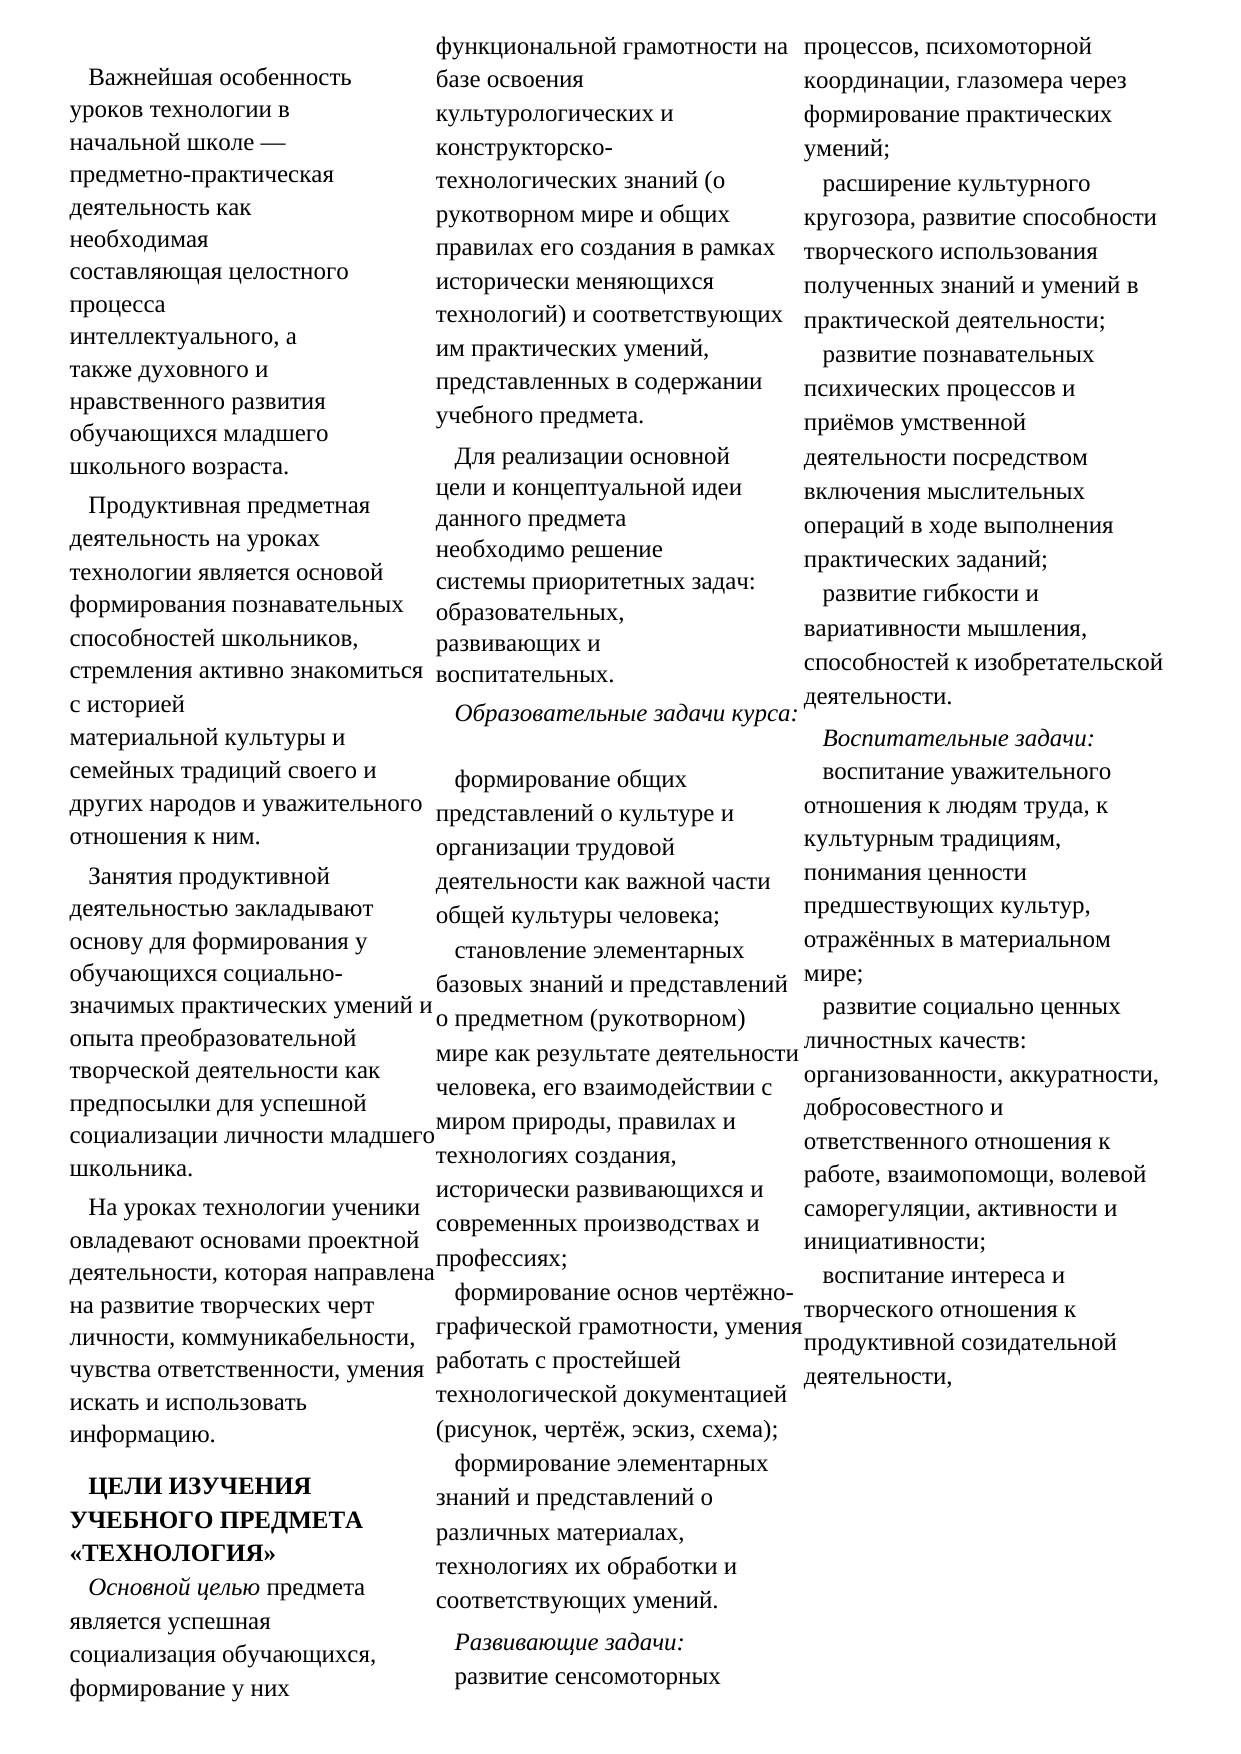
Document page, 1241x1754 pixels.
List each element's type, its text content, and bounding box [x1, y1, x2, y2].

text Воспитательные задачи: воспитание уважительного отношения к людям труда, к культурным традициям, понимания ценности предшествующих культур, отражённых в материальном мире; развитие социально ценных личностных качеств: организованности, аккуратности, добросовестного и ответственного отношения к работе, взаимопомощи, волевой саморегуляции, активности и инициативности; воспитание интереса и творческого отношения к продуктивной созидательной деятельности, [804, 723, 1167, 1389]
text Для реализации основной цели и концептуальной идеи данного предмета необходимо решение системы приоритетных задач: образовательных, развивающих и воспитательных. [436, 441, 759, 688]
text ЦЕЛИ ИЗУЧЕНИЯ УЧЕБНОГО ПРЕДМЕТА «ТЕХНОЛОГИЯ» Основной целью предмета является успешная социализация обучающихся, формирование у них функциональной грамотности на базе освоения культурологических и конструкторско- технологических знаний (о рукотворном мире и общих правилах его создания в рамках исторически меняющихся технологий) и соответствующих им практических умений, представленных в содержании учебного предмета. [436, 31, 789, 429]
text Занятия продуктивной деятельностью закладывают основу для формирования у обучающихся социально-значимых практических умений и опыта преобразовательной творческой деятельности как предпосылки для успешной социализации личности младшего школьника. [69, 861, 436, 1181]
text На уроках технологии ученики овладевают основами проектной деятельности, которая направлена на развитие творческих черт личности, коммуникабельности, чувства ответственности, умения искать и использовать информацию. [69, 1192, 436, 1448]
text Развивающие задачи: развитие сенсомоторных процессов, психомоторной координации, глазомера через формирование практических умений; расширение культурного кругозора, развитие способности творческого использования полученных знаний и умений в практической деятельности; развитие познавательных психических процессов и приёмов умственной деятельности посредством включения мыслительных операций в ходе выполнения практических заданий; развитие гибкости и вариативности мышления, способностей к изобретательской деятельности. [804, 31, 1167, 710]
text Важнейшая особенность уроков технологии в начальной школе — предметно-практическая деятельность как необходимая составляющая целостного процесса интеллектуального, а также духовного и нравственного развития обучающихся младшего школьного возраста. [69, 62, 361, 479]
text ЦЕЛИ ИЗУЧЕНИЯ УЧЕБНОГО ПРЕДМЕТА «ТЕХНОЛОГИЯ» Основной целью предмета является успешная социализация обучающихся, формирование у них функциональной грамотности на базе освоения культурологических и конструкторско- технологических знаний (о рукотворном мире и общих правилах его создания в рамках исторически меняющихся технологий) и соответствующих им практических умений, представленных в содержании учебного предмета. [69, 1471, 421, 1702]
text Продуктивная предметная деятельность на уроках технологии является основой формирования познавательных способностей школьников, стремления активно знакомиться с историей материальной культуры и семейных традиций своего и других народов и уважительного отношения к ним. [69, 491, 436, 849]
text Образовательные задачи курса: формирование общих представлений о культуре и организации трудовой деятельности как важной части общей культуры человека; становление элементарных базовых знаний и представлений о предметном (рукотворном) мире как результате деятельности человека, его взаимодействии с миром природы, правилах и технологиях создания, исторически развивающихся и современных производствах и профессиях; формирование основ чертёжно-графической грамотности, умения работать с простейшей технологической документацией (рисунок, чертёж, эскиз, схема); формирование элементарных знаний и представлений о различных материалах, технологиях их обработки и соответствующих умений. [436, 698, 804, 1614]
